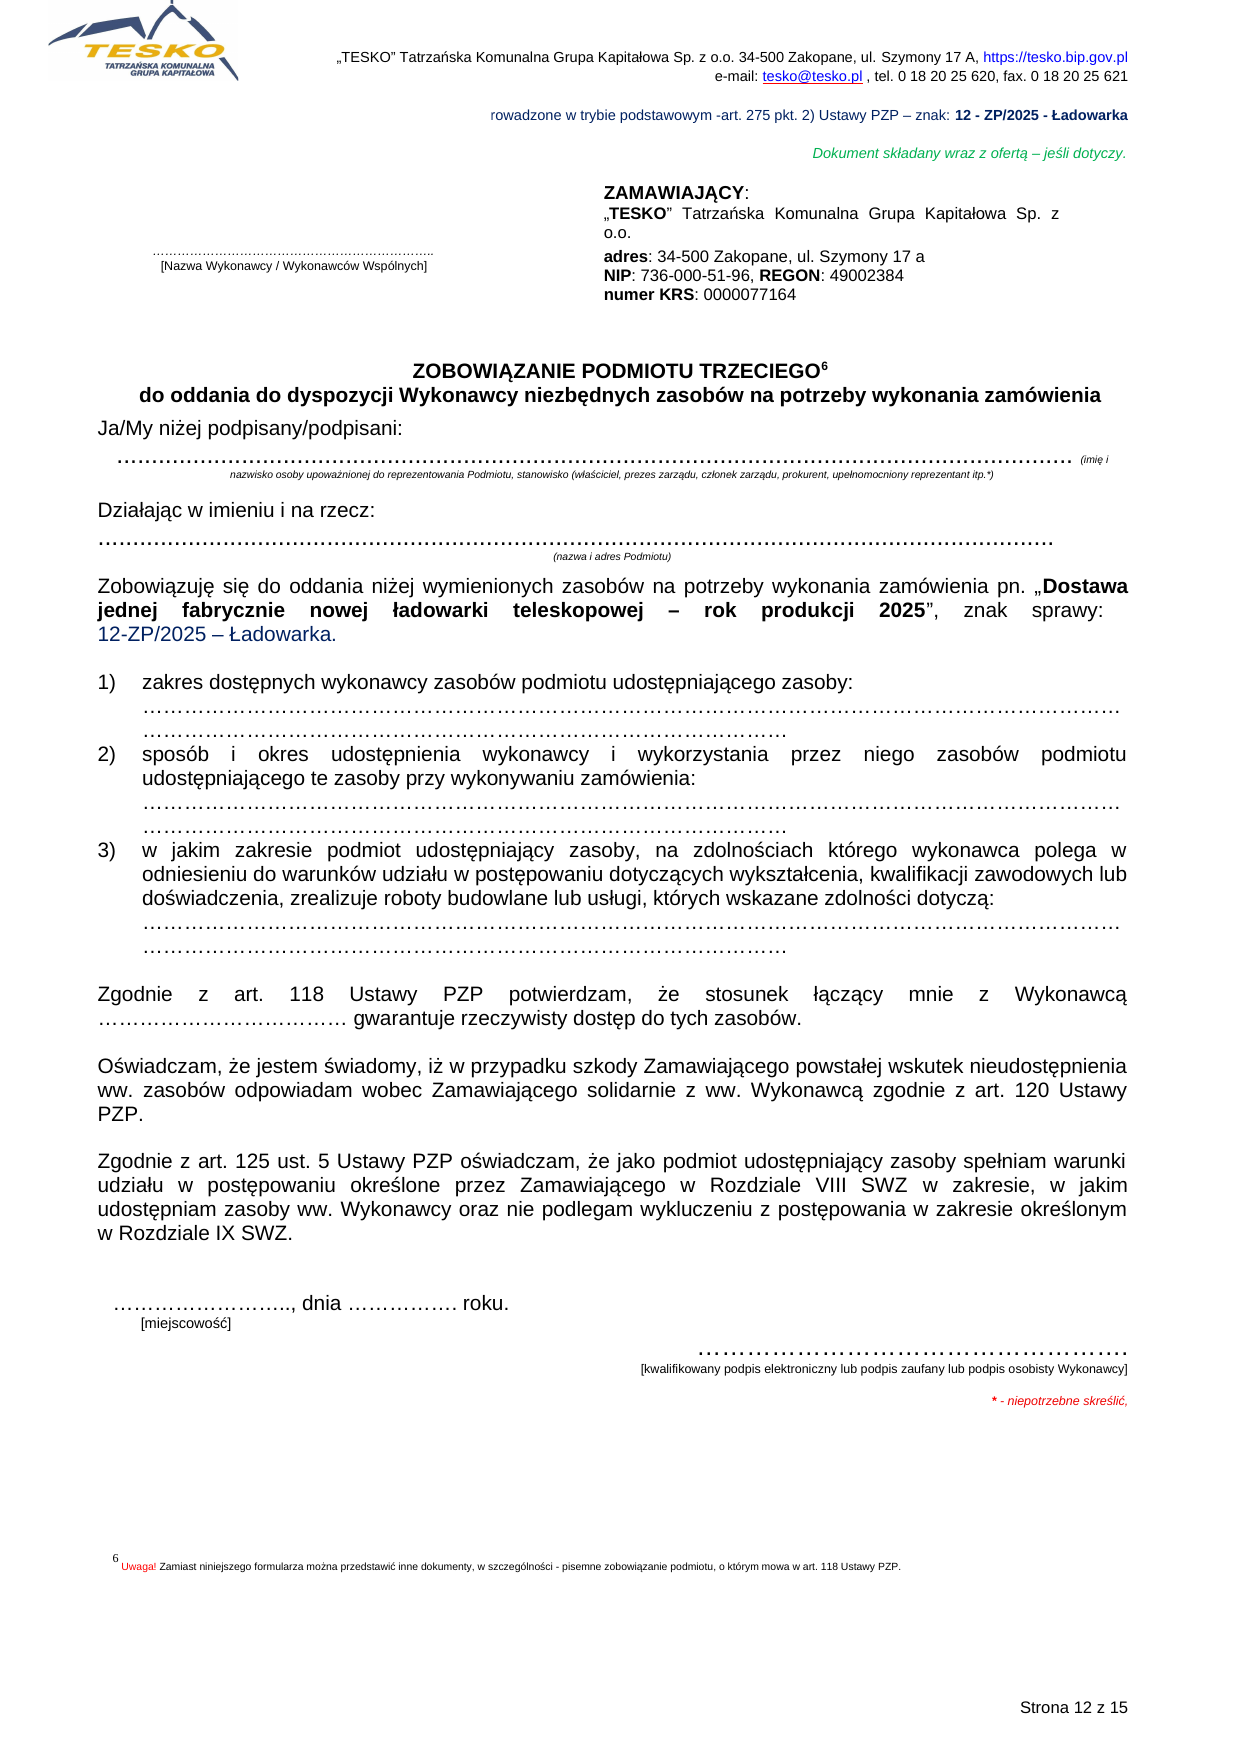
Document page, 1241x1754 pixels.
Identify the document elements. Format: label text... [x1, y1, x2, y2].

text Dokument składany wraz z ofertą – jeśli dotyczy. [492, 144, 1128, 190]
list ……………………………………………………………………………………………………………………………………………………………………………………………………………… [142, 910, 1128, 958]
list * - niepotrzebne skreślić, [112, 1394, 1128, 1408]
list sposób i okres udostępnienia wykonawcy i wykorzystania przez niego zasobów podmiotu udostępniającego te zasoby przy wykonywaniu zamówienia: [97, 742, 1128, 790]
list w jakim zakresie podmiot udostępniający zasoby, na zdolnościach którego wykonawca polega w odniesieniu do warunków udziału w postępowaniu dotyczących wykształcenia, kwalifikacji zawodowych lub doświadczenia, zrealizuje roboty budowlane lub usługi, których wskazane zdolności dotyczą: [97, 838, 1128, 910]
text .......................................................................................................................................... [97, 522, 1128, 550]
picture [48, 0, 239, 81]
text Ja/My niżej podpisany/podpisani: [97, 416, 1128, 440]
text Zgodnie z art. 118 Ustawy PZP potwierdzam, że stosunek łączący mnie z Wykonawcą ……………………………… gwarantuje rzeczywisty dostęp do tych zasobów. [97, 982, 1128, 1029]
list zakres dostępnych wykonawcy zasobów podmiotu udostępniającego zasoby: [97, 670, 1128, 694]
text do oddania do dyspozycji Wykonawcy niezbędnych zasobów na potrzeby wykonania zamówienia [97, 382, 1143, 406]
list ……………………………………………………………………………………………………………………………………………………………………………………………………………… [142, 790, 1128, 838]
text Działając w imieniu i na rzecz: [97, 498, 1128, 522]
text ……………………………………………. [kwalifikowany podpis elektroniczny lub podpis zaufany lub podpis osobisty Wykonawcy] [112, 1332, 1128, 1376]
list …………………….., dnia ……………. roku. [112, 1291, 1128, 1315]
text .......................................................................................................................................... (imię i nazwisko osoby upoważnionej do reprezentowania Podmiotu, stanowisko (właściciel, prezes zarządu, członek zarządu, prokurent, upełnomocniony reprezentant itp.*) [97, 440, 1128, 481]
text ZOBOWIĄZANIE PODMIOTU TRZECIEGO [112, 358, 1128, 382]
text Zobowiązuję się do oddania niżej wymienionych zasobów na potrzeby wykonania zamówienia pn. „Dostawa jednej fabrycznie nowej ładowarki teleskopowej – rok produkcji 2025”, znak sprawy: 12-ZP/2025 – Ładowarka. [97, 574, 1128, 646]
text Zgodnie z art. 125 ust. 5 Ustawy PZP oświadczam, że jako podmiot udostępniający zasoby spełniam warunki udziału w postępowaniu określone przez Zamawiającego w Rozdziale VIII SWZ w zakresie, w jakim udostępniam zasoby ww. Wykonawcy oraz nie podlegam wykluczeniu z postępowania w zakresie określonym w Rozdziale IX SWZ. [97, 1149, 1128, 1245]
text Oświadczam, że jestem świadomy, iż w przypadku szkody Zamawiającego powstałej wskutek nieudostępnienia ww. zasobów odpowiadam wobec Zamawiającego solidarnie z ww. Wykonawcą zgodnie z art. 120 Ustawy PZP. [97, 1053, 1128, 1125]
list ……………………………………………………………………………………………………………………………………………………………………………………………………………… [142, 694, 1128, 742]
list [miejscowość] [112, 1315, 1128, 1332]
